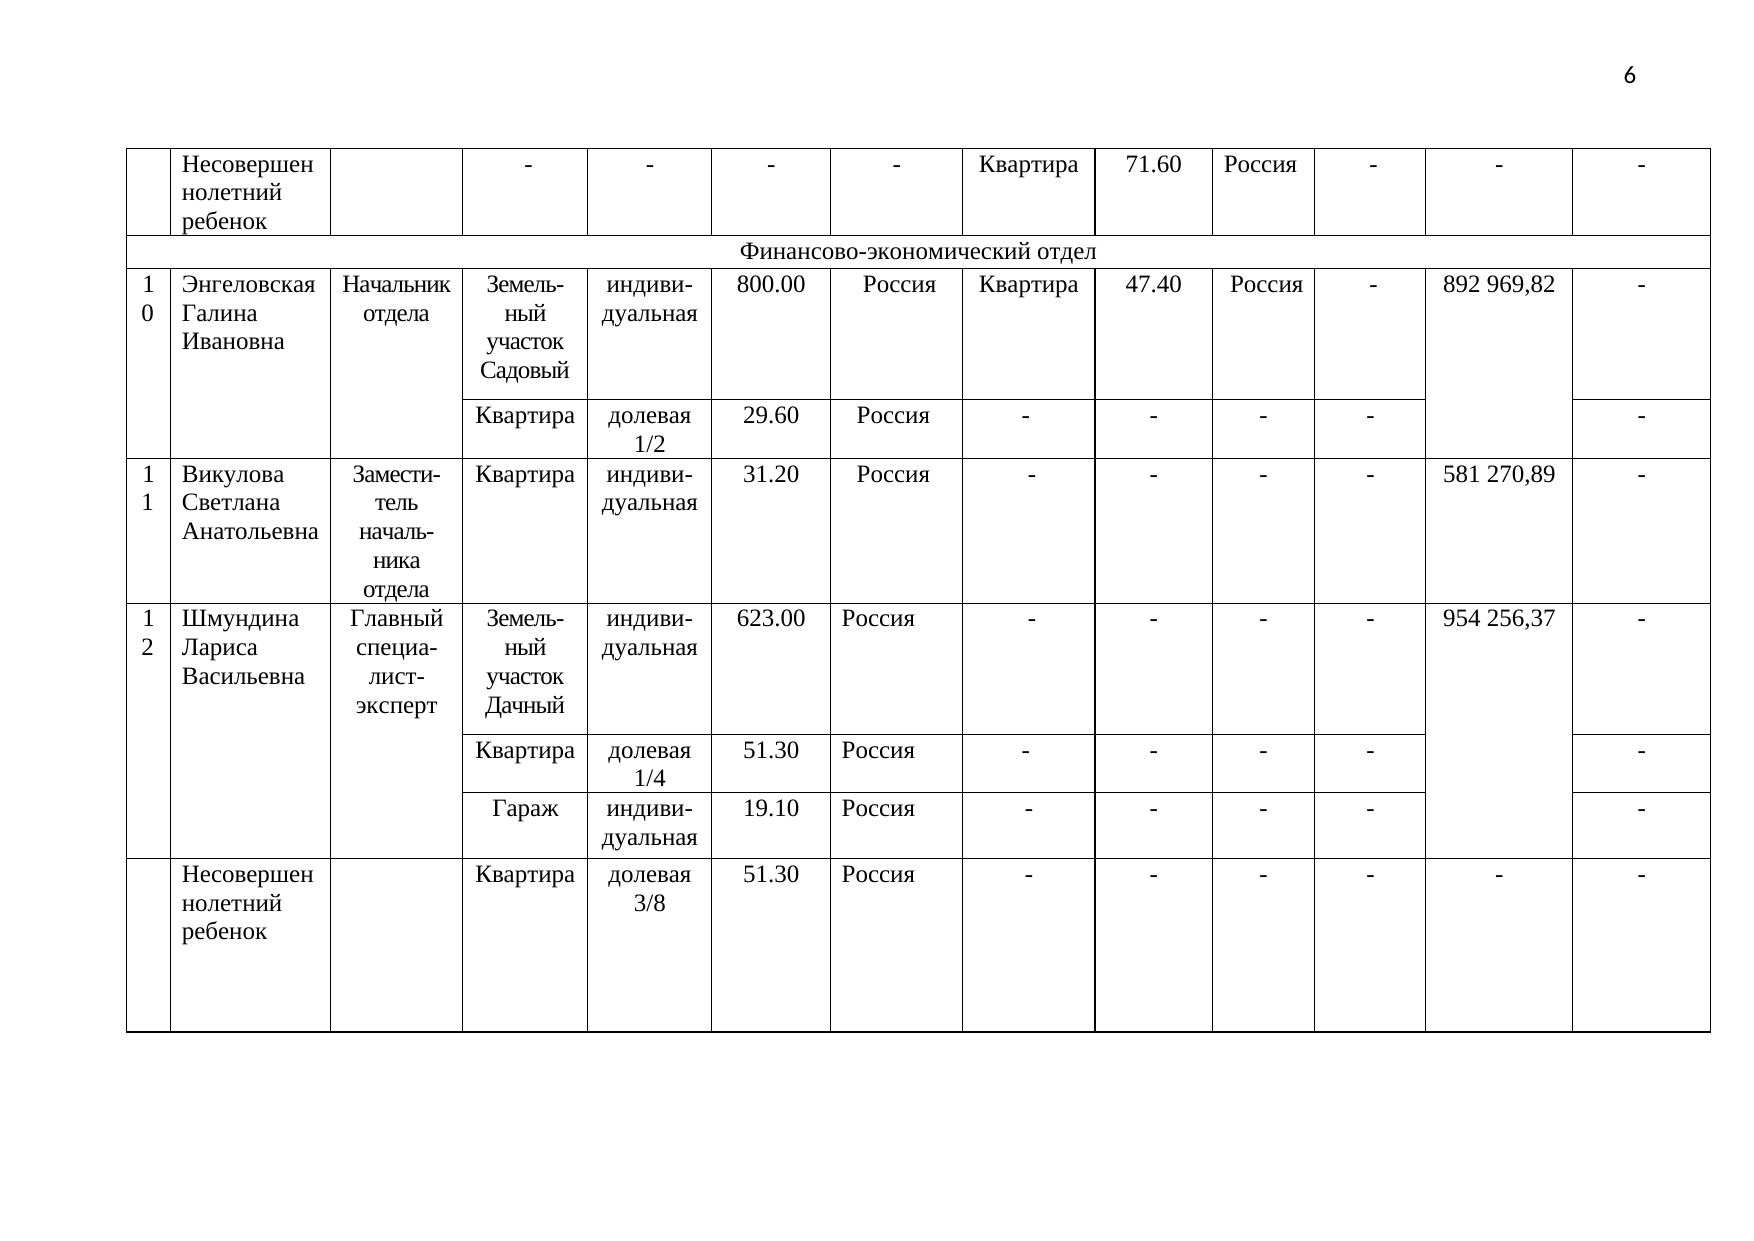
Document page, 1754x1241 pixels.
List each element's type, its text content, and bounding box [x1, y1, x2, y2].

table_cell Россия [1213, 269, 1314, 399]
table_header Квартира [963, 149, 1094, 235]
table_header Несовершеннолетний ребенок [171, 149, 330, 235]
table_cell - [963, 735, 1094, 792]
table_cell - [1573, 400, 1710, 458]
table_cell Шмундина Лариса Васильевна [171, 604, 330, 858]
table_cell 11 [127, 459, 170, 602]
table_cell - [1096, 735, 1212, 792]
table_header - [831, 149, 962, 235]
table_cell Главный специа-лист-эксперт [331, 604, 462, 858]
table_header - [463, 149, 587, 235]
table_cell - [1096, 859, 1212, 1031]
table_cell долевая 1/2 [588, 400, 711, 458]
table_cell Россия [831, 793, 962, 858]
table_cell - [1096, 459, 1212, 602]
table_cell Квартира [463, 859, 587, 1031]
table_cell 954 256,37 [1426, 604, 1572, 858]
table_header [127, 149, 170, 235]
table_cell - [1213, 793, 1314, 858]
table_cell индиви-дуальная [588, 604, 711, 734]
table_cell - [963, 859, 1094, 1031]
table_cell Россия [831, 604, 962, 734]
table_cell [331, 859, 462, 1031]
table_cell 892 969,82 [1426, 269, 1572, 458]
table_cell Энгеловская Галина Ивановна [171, 269, 330, 458]
table_cell - [1315, 400, 1425, 458]
table_cell 12 [127, 604, 170, 858]
table_header - [1426, 149, 1572, 235]
table_cell - [1315, 604, 1425, 734]
table_cell индиви-дуальная [588, 793, 711, 858]
table_cell 10 [127, 269, 170, 458]
table_cell - [1315, 793, 1425, 858]
table_header - [588, 149, 711, 235]
table_cell - [1213, 735, 1314, 792]
table_cell Квартира [963, 269, 1094, 399]
table_cell Начальник отдела [331, 269, 462, 458]
table_cell - [1213, 400, 1314, 458]
table_cell Россия [831, 400, 962, 458]
table_cell [127, 859, 170, 1031]
table_cell Земель-ный участок Дачный [463, 604, 587, 734]
table_cell долевая 1/4 [588, 735, 711, 792]
table_cell Россия [831, 269, 962, 399]
table_cell - [1573, 735, 1710, 792]
table_header - [712, 149, 830, 235]
table_cell 31.20 [712, 459, 830, 602]
table_cell Несовершеннолетний ребенок [171, 859, 330, 1031]
table_cell - [1573, 859, 1710, 1031]
table_cell 19.10 [712, 793, 830, 858]
table_cell 581 270,89 [1426, 459, 1572, 602]
table_cell - [1426, 859, 1572, 1031]
table_cell 800.00 [712, 269, 830, 399]
table_cell Гараж [463, 793, 587, 858]
table_cell - [1573, 604, 1710, 734]
table_cell - [1213, 459, 1314, 602]
table_header - [1573, 149, 1710, 235]
table_cell 51.30 [712, 735, 830, 792]
table_cell - [1315, 859, 1425, 1031]
table_cell - [1096, 604, 1212, 734]
table_cell долевая 3/8 [588, 859, 711, 1031]
table_header 71.60 [1096, 149, 1212, 235]
table_cell - [1315, 459, 1425, 602]
table_cell 51.30 [712, 859, 830, 1031]
table_cell Квартира [463, 459, 587, 602]
table_cell - [1573, 269, 1710, 399]
table_cell - [963, 604, 1094, 734]
table_cell - [1315, 735, 1425, 792]
table_cell 623.00 [712, 604, 830, 734]
table_cell Викулова Светлана Анатольевна [171, 459, 330, 602]
table_header [331, 149, 462, 235]
table_cell Замести-тель началь-ника отдела [331, 459, 462, 602]
table_cell - [963, 400, 1094, 458]
table_header Россия [1213, 149, 1314, 235]
table_cell - [1315, 269, 1425, 399]
table_cell - [963, 793, 1094, 858]
table_cell - [1096, 793, 1212, 858]
table_cell Квартира [463, 400, 587, 458]
table_cell - [1213, 604, 1314, 734]
table_cell индиви-дуальная [588, 269, 711, 399]
table_cell - [1096, 400, 1212, 458]
table_cell - [1573, 459, 1710, 602]
table_cell Россия [831, 735, 962, 792]
table_cell Россия [831, 859, 962, 1031]
table_cell Россия [831, 459, 962, 602]
table_cell 29.60 [712, 400, 830, 458]
table_cell - [963, 459, 1094, 602]
table_cell Финансово-экономический отдел [127, 236, 1710, 268]
table_cell индиви-дуальная [588, 459, 711, 602]
table_cell - [1573, 793, 1710, 858]
table_cell 47.40 [1096, 269, 1212, 399]
table_cell Квартира [463, 735, 587, 792]
table_cell - [1213, 859, 1314, 1031]
table_header - [1315, 149, 1425, 235]
table_cell Земель-ный участок Садовый [463, 269, 587, 399]
